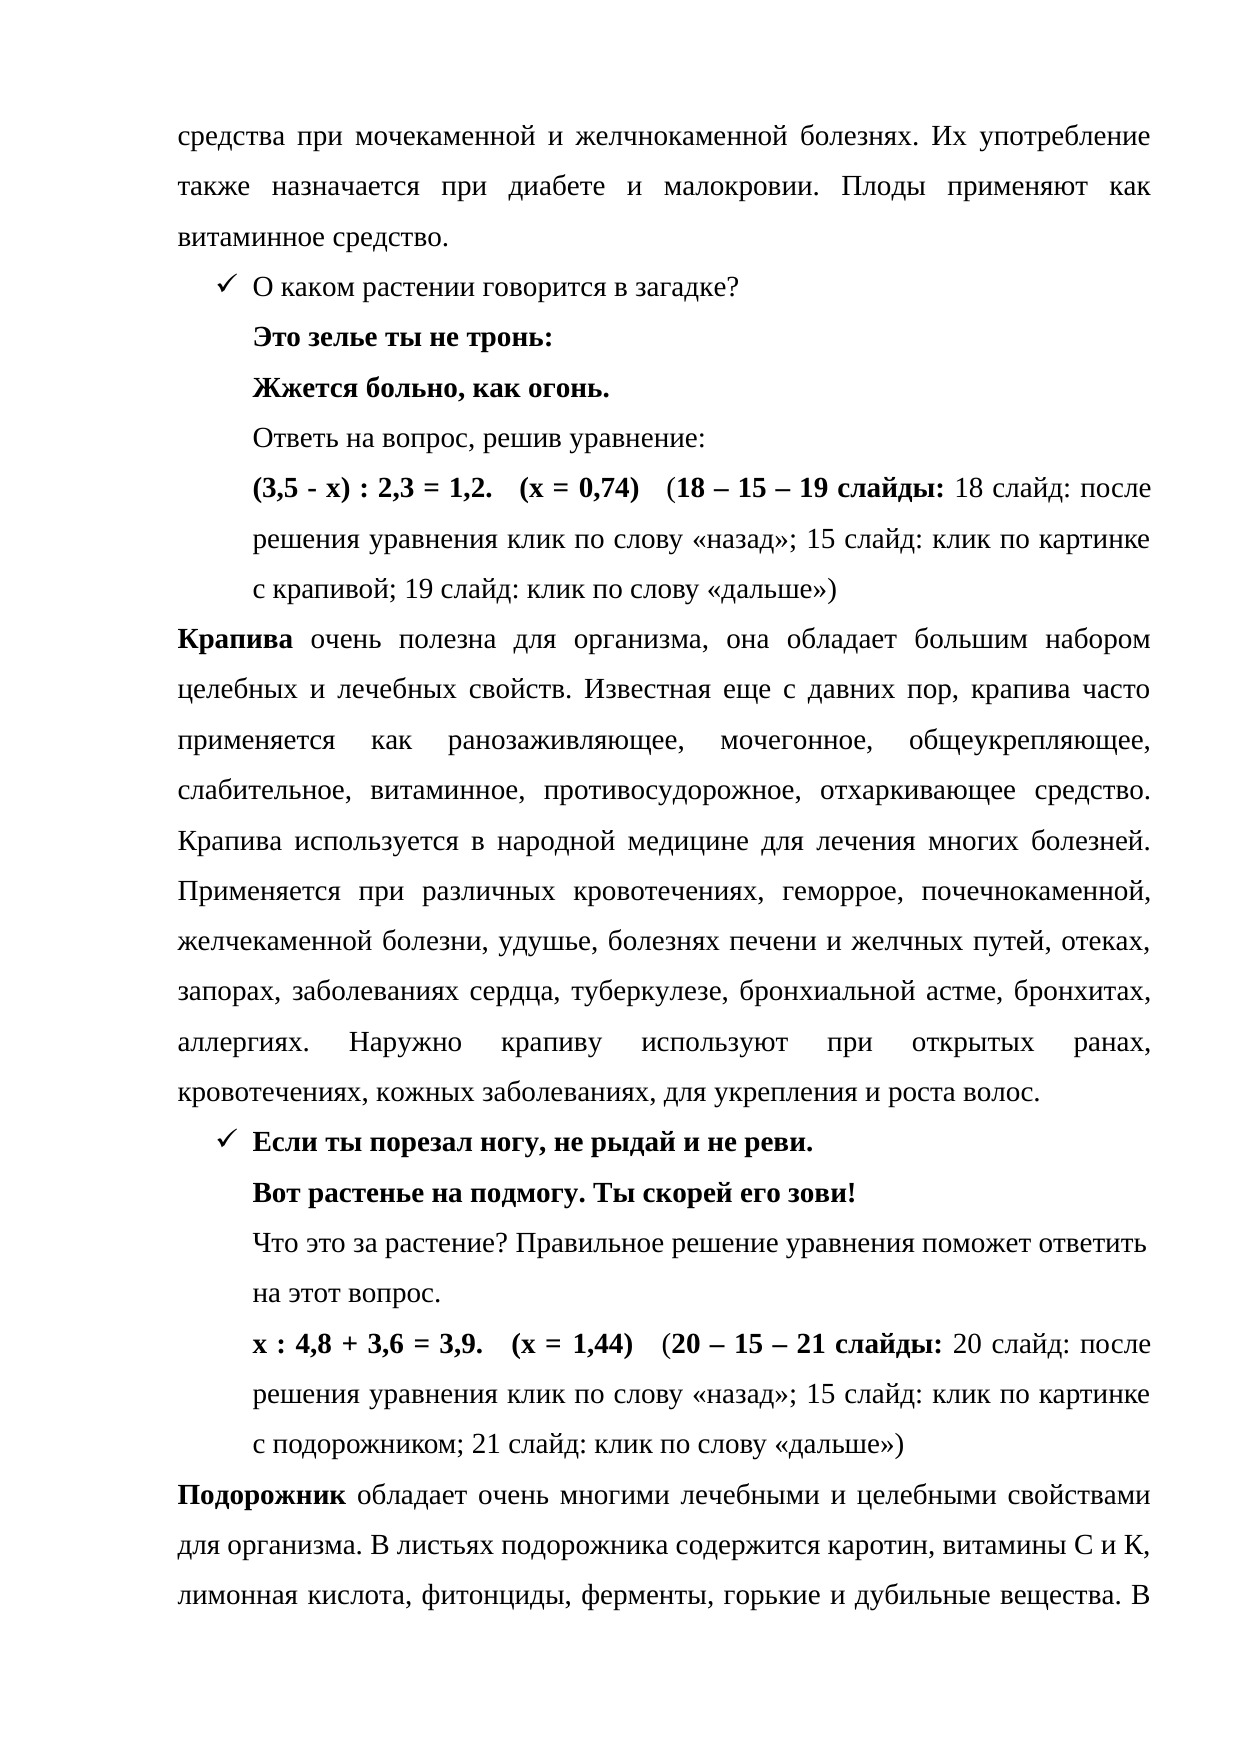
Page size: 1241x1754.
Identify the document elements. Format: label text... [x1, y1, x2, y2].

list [177, 118, 1152, 252]
list (3,5 - х) : 2,3 = 1,2. (х = 0,74) (18 – 15 – 19 слайды: 18 слайд: после решения уравнения клик по слову «назад»; 15 слайд: клик по картинке с крапивой; 19 слайд: клик по слову «дальше») [252, 470, 1152, 604]
list О каком растении говорится в загадке? [215, 269, 1152, 303]
list Это зелье ты не тронь: Жжется больно, как огонь. Ответь на вопрос, решив уравнение: [252, 319, 1152, 454]
list Крапива очень полезна для организма, она обладает большим набором целебных и лечебных свойств. Известная еще с давних пор, крапива часто применяется как ранозаживляющее, мочегонное, общеукрепляющее, слабительное, витаминное, противосудорожное, отхаркивающее средство. Крапива используется в народной медицине для лечения многих болезней. Применяется при различных кровотечениях, геморрое, почечнокаменной, желчекаменной болезни, удушье, болезнях печени и желчных путей, отеках, запорах, заболеваниях сердца, туберкулезе, бронхиальной астме, бронхитах, аллергиях. Наружно крапиву используют при открытых ранах, кровотечениях, кожных заболеваниях, для укрепления и роста волос. [177, 621, 1152, 1108]
list х : 4,8 + 3,6 = 3,9. (х = 1,44) (20 – 15 – 21 слайды: 20 слайд: после решения уравнения клик по слову «назад»; 15 слайд: клик по картинке с подорожником; 21 слайд: клик по слову «дальше») [252, 1326, 1152, 1460]
list Если ты порезал ногу, не рыдай и не реви. Вот растенье на подмогу. Ты скорей его зови! Что это за растение? Правильное решение уравнения поможет ответить на этот вопрос. [215, 1124, 1152, 1309]
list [177, 1477, 1152, 1611]
